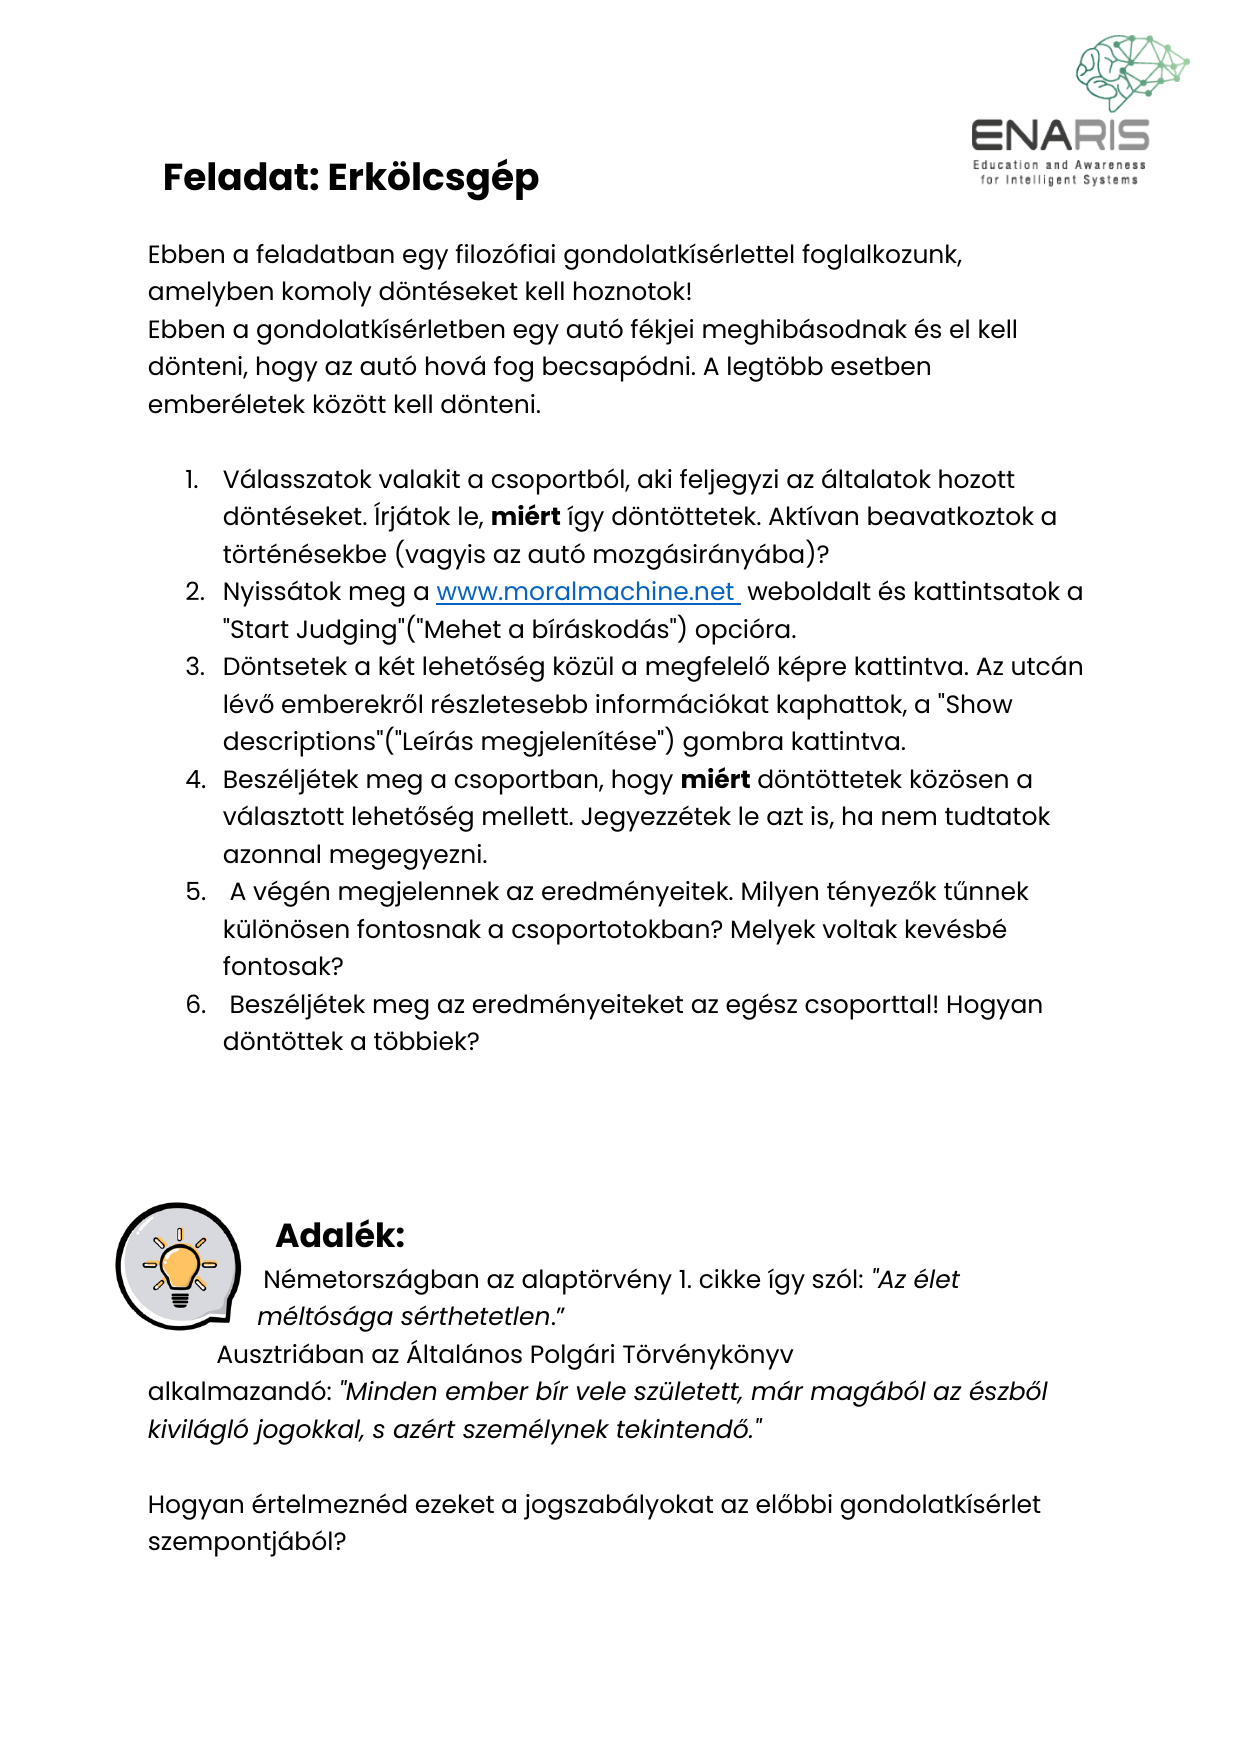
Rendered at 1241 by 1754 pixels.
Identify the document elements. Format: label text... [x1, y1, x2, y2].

text Ausztriában az Általános Polgári Törvénykönyv alkalmazandó: "Minden ember bír vele született, már magából az észből kivilágló jogokkal, s azért személynek tekintendő." [148, 1334, 1093, 1447]
list Beszéljétek meg az eredményeiteket az egész csoporttal! Hogyan döntöttek a többiek? [185, 984, 1093, 1059]
list Beszéljétek meg a csoportban, hogy miért döntöttetek közösen a választott lehetőség mellett. Jegyezzétek le azt is, ha nem tudtatok azonnal megegyezni. [185, 759, 1093, 872]
list Nyissátok meg a www.moralmachine.net weboldalt és kattintsatok a "Start Judging"("Mehet a bíráskodás") opcióra. [185, 572, 1093, 647]
text Ebben a gondolatkísérletben egy autó fékjei meghibásodnak és el kell dönteni, hogy az autó hová fog becsapódni. A legtöbb esetben emberéletek között kell dönteni. [148, 309, 1093, 422]
list A végén megjelennek az eredményeitek. Milyen tényezők tűnnek különösen fontosnak a csoportotokban? Melyek voltak kevésbé fontosak? [185, 872, 1093, 984]
text Németországban az alaptörvény 1. cikke így szól: "Az élet méltósága sérthetetlen.” [196, 1259, 1093, 1334]
text Feladat: Erkölcsgép [148, 148, 1093, 204]
list Válasszatok valakit a csoportból, aki feljegyzi az általatok hozott döntéseket. Írjátok le, miért így döntöttetek. Aktívan beavatkoztok a történésekbe (vagyis az autó mozgásirányába)? [185, 459, 1093, 572]
list Döntsetek a két lehetőség közül a megfelelő képre kattintva. Az utcán lévő emberekről részletesebb információkat kaphattok, a "Show descriptions"("Leírás megjelenítése") gombra kattintva. [185, 647, 1093, 759]
text Hogyan értelmeznéd ezeket a jogszabályokat az előbbi gondolatkísérlet szempontjából? [148, 1484, 1093, 1559]
picture [972, 35, 1191, 187]
text Adalék: [211, 1209, 1093, 1259]
text Ebben a feladatban egy filozófiai gondolatkísérlettel foglalkozunk, amelyben komoly döntéseket kell hoznotok! [148, 234, 1093, 309]
picture [111, 1198, 244, 1334]
